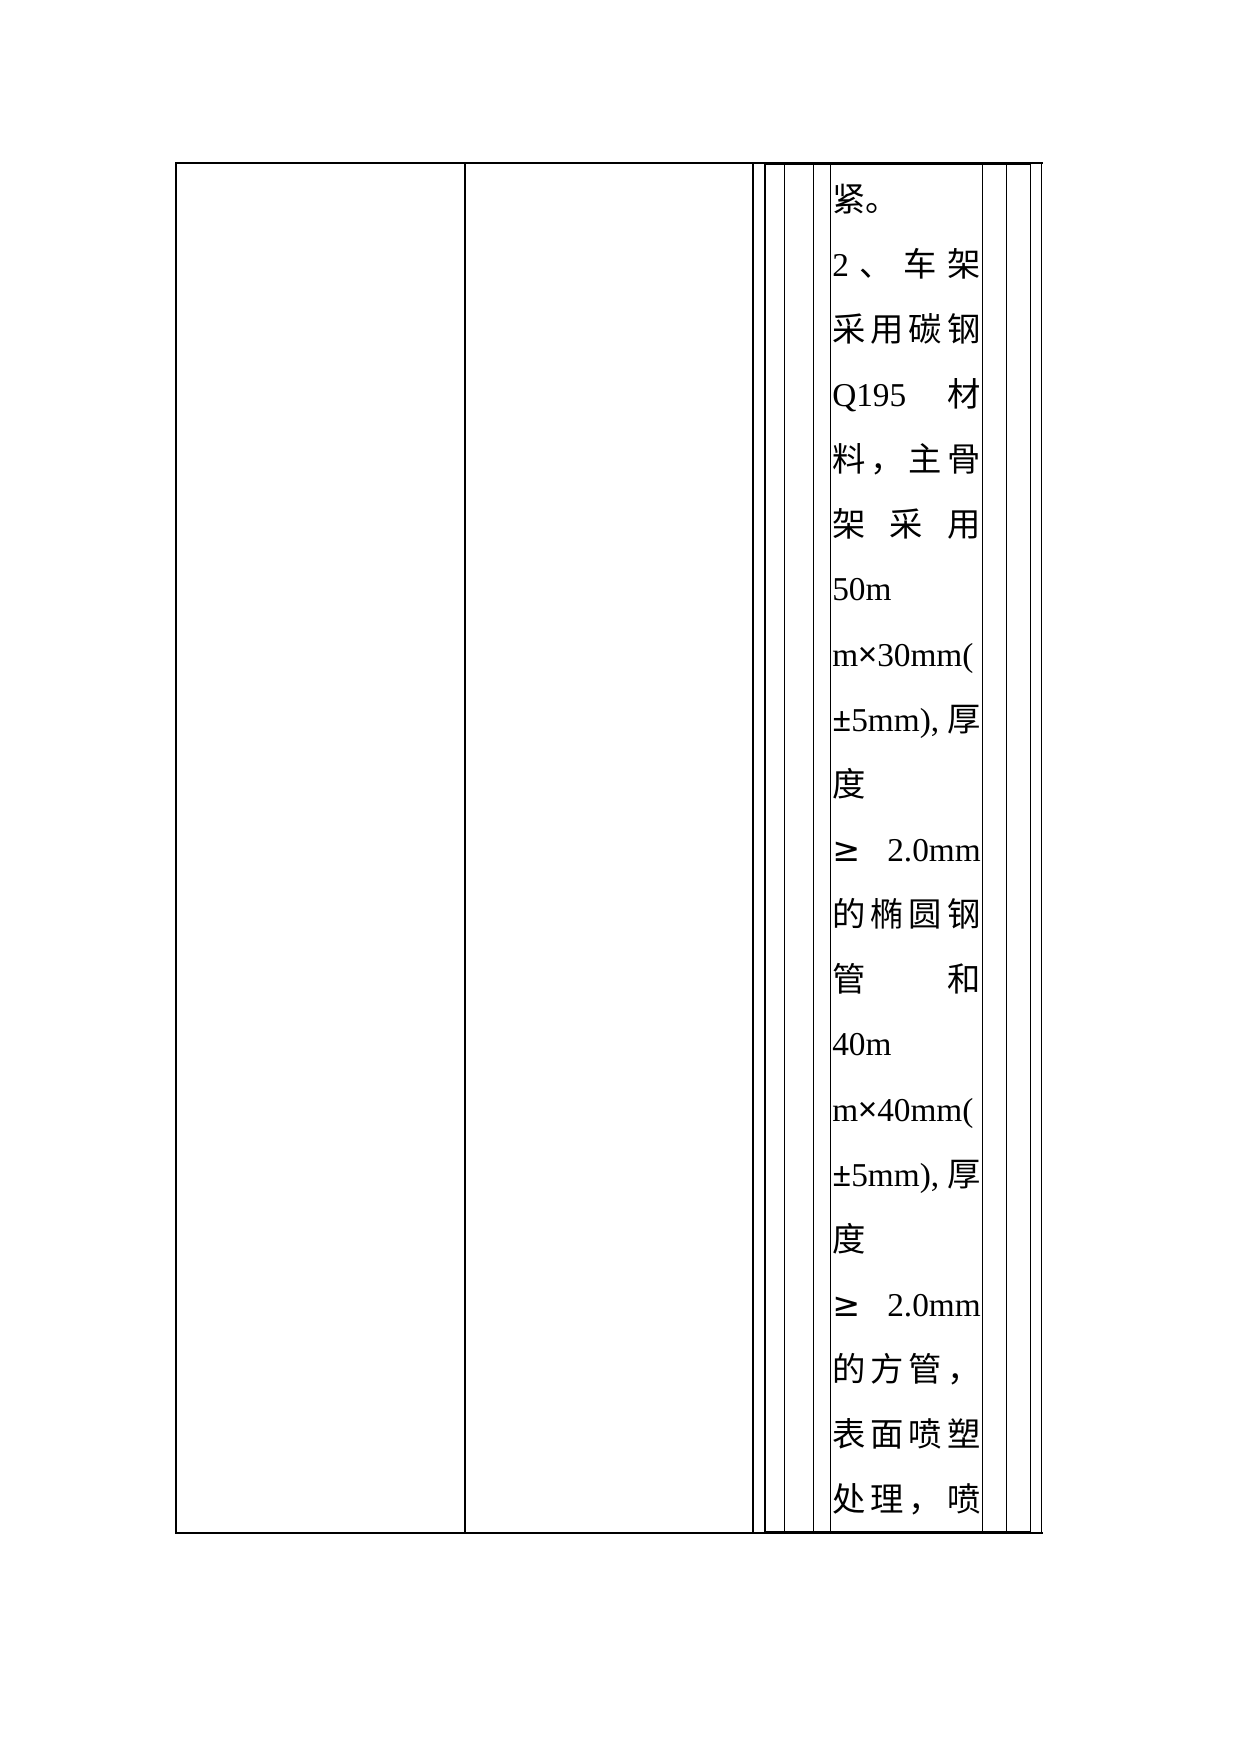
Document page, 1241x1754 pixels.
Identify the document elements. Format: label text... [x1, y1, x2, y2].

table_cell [831, 165, 982, 1531]
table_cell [983, 165, 1006, 1531]
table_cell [1031, 164, 1041, 1532]
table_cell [785, 165, 813, 1531]
table_cell [177, 164, 464, 1532]
table_cell 2 [466, 164, 752, 1532]
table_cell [766, 165, 784, 1531]
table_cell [1007, 165, 1030, 1531]
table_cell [814, 165, 830, 1531]
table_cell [754, 164, 764, 1532]
